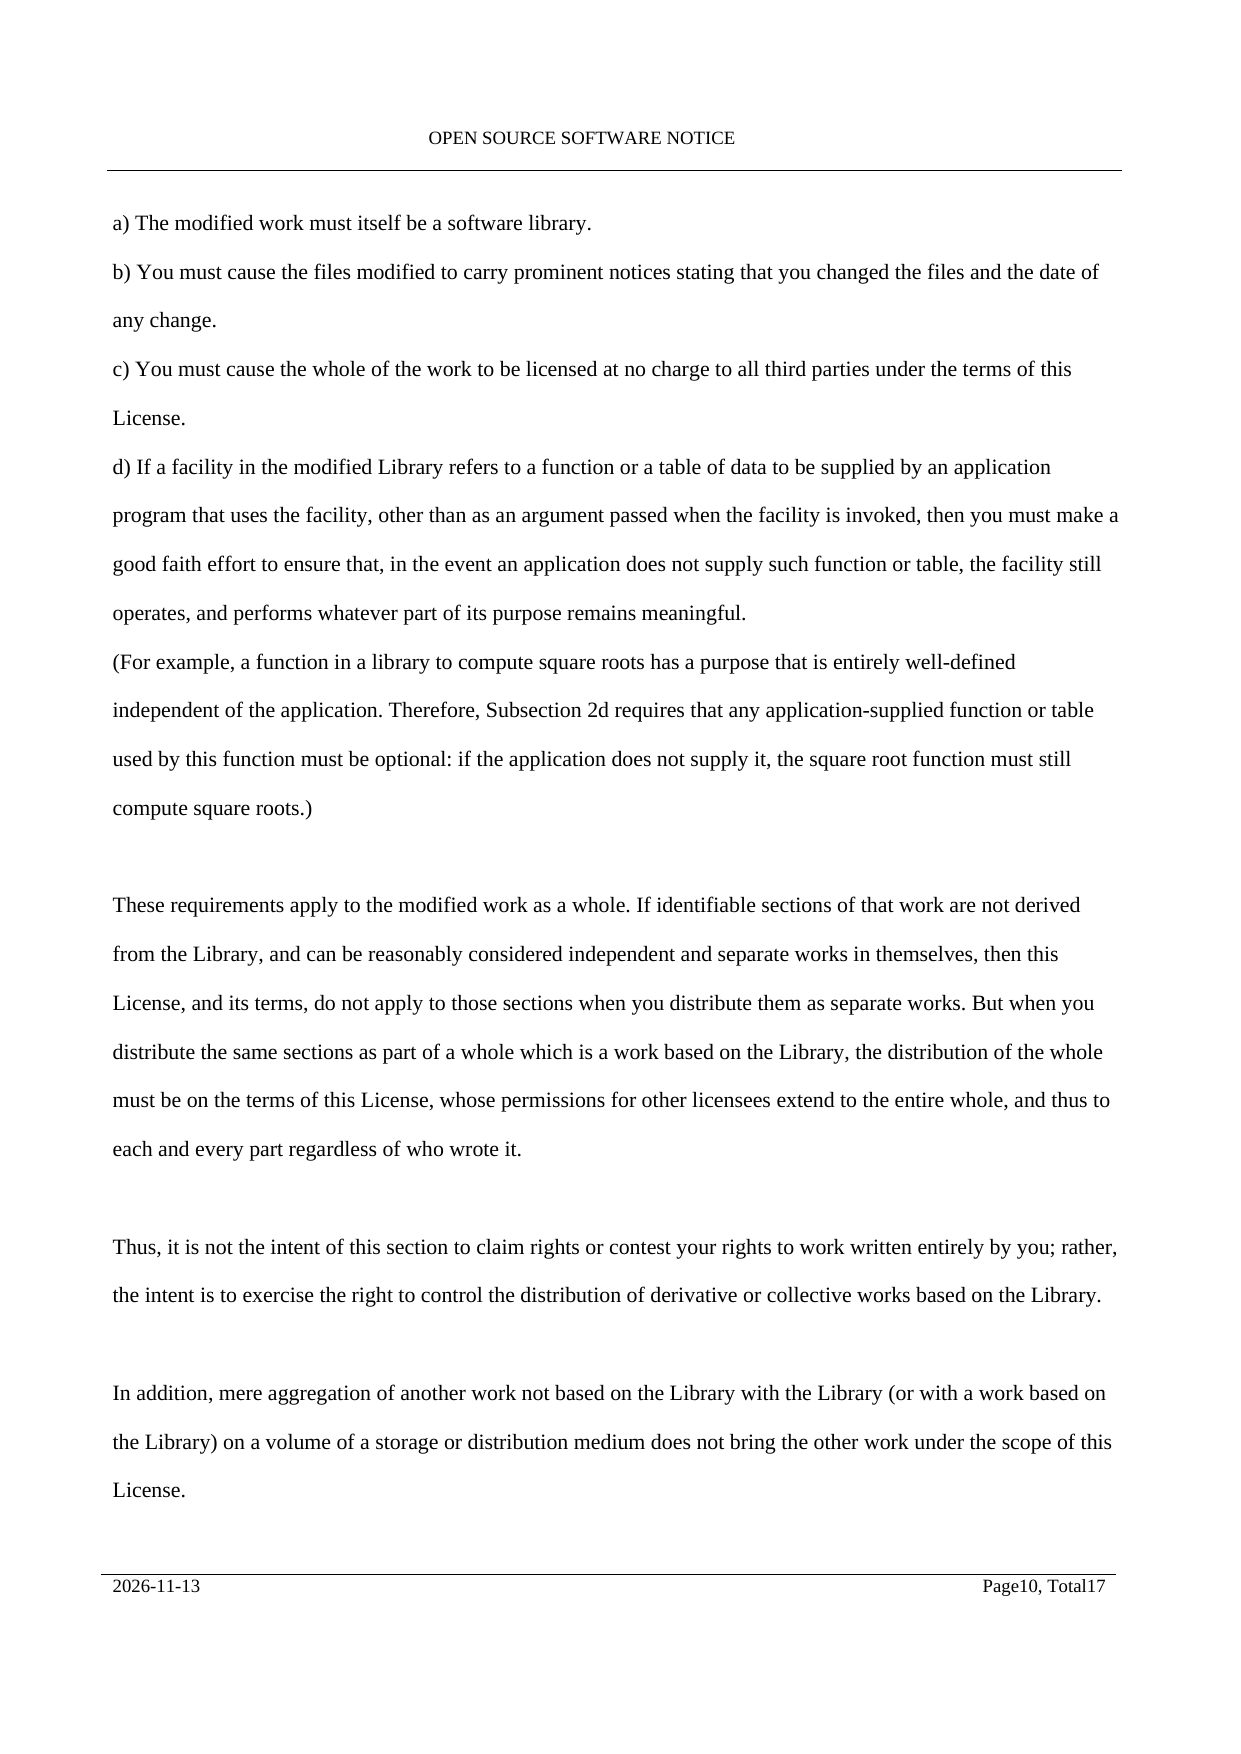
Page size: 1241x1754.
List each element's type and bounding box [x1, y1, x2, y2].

text [112, 206, 1128, 1506]
